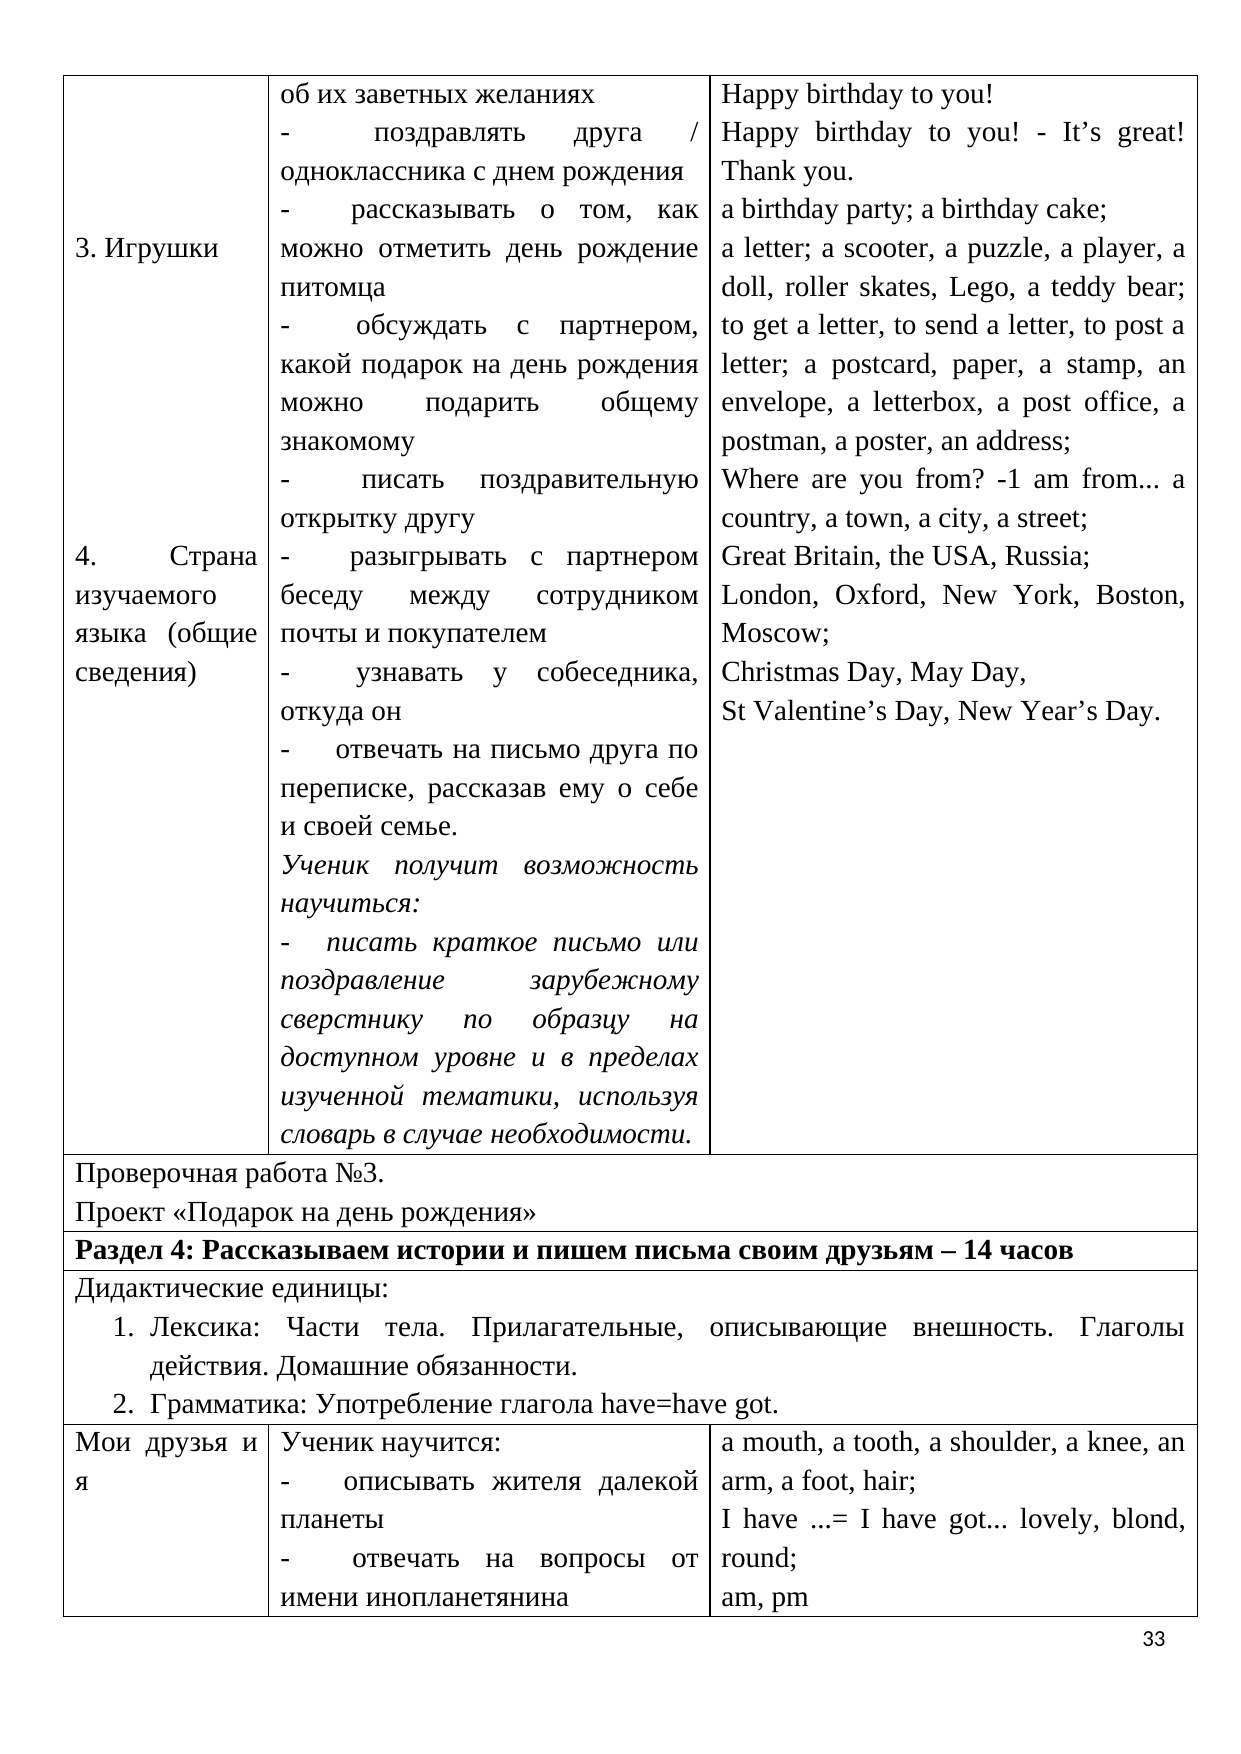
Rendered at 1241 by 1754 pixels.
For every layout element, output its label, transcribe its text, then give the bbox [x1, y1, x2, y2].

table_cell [269, 76, 709, 1154]
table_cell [711, 76, 1197, 1154]
table_cell Дидактические единицы: Лексика: Части тела. Прилагательные, описывающие внешность. Глаголы действия. Домашние обязанности. Грамматика: Употребление глагола have=have got. [64, 1271, 1197, 1423]
table_cell Проверочная работа №3. Проект «Подарок на день рождения» [64, 1155, 1197, 1231]
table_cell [269, 1425, 709, 1616]
table_cell Мои друзья и я [64, 1425, 268, 1616]
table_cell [64, 76, 268, 1154]
table_cell Раздел 4: Рассказываем истории и пишем письма своим друзьям – 14 часов [64, 1232, 1197, 1269]
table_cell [711, 1425, 1197, 1616]
